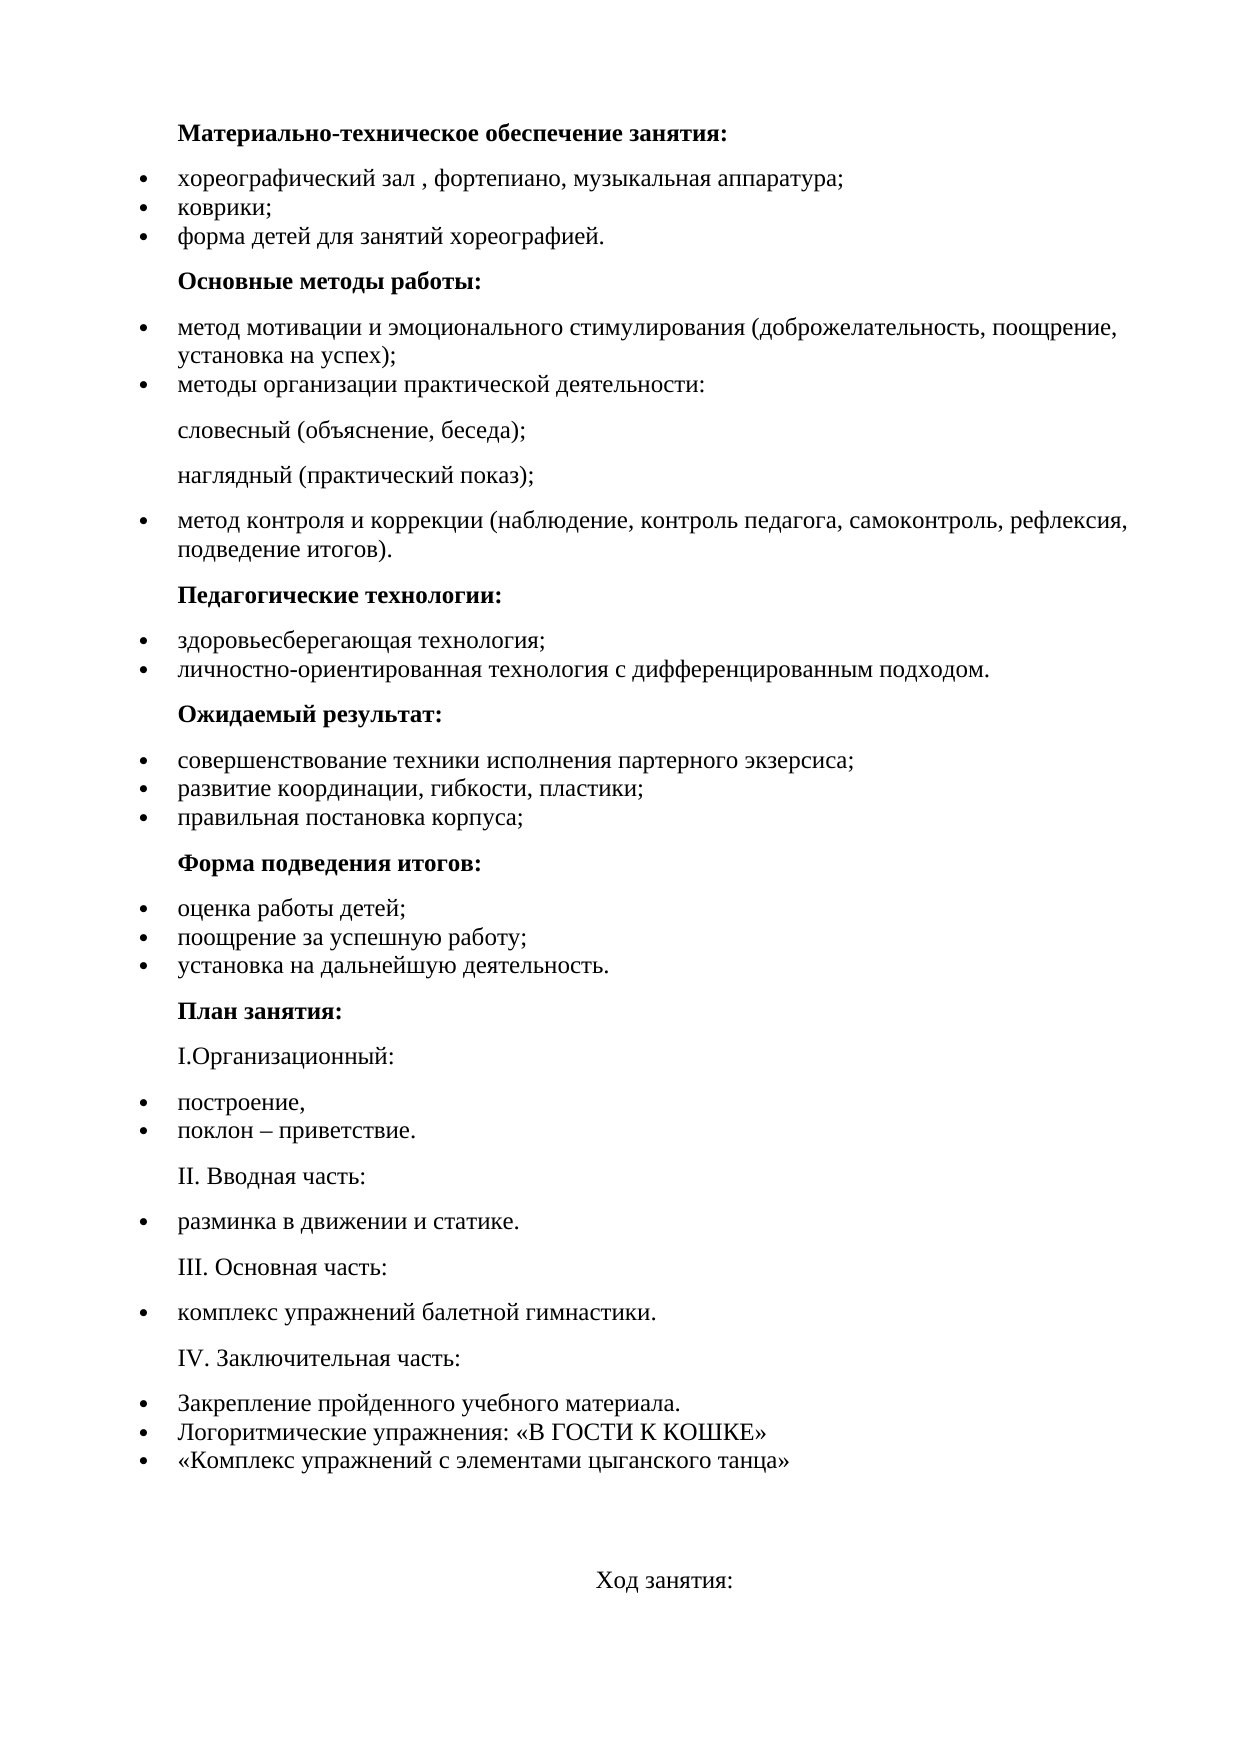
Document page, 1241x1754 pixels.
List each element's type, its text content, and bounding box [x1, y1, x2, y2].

text словесный (объяснение, беседа); [177, 415, 1152, 443]
text IV. Заключительная часть: [177, 1343, 1152, 1371]
list поощрение за успешную работу; [140, 922, 1152, 951]
text План занятия: [177, 996, 1152, 1025]
list «Комплекс упражнений с элементами цыганского танца» [140, 1446, 1152, 1474]
list хореографический зал , фортепиано, музыкальная аппаратура; [140, 163, 1152, 192]
list Закрепление пройденного учебного материала. [140, 1388, 1152, 1417]
text Ожидаемый результат: [177, 699, 1152, 728]
list форма детей для занятий хореографией. [140, 221, 1152, 250]
list коврики; [140, 192, 1152, 221]
list комплекс упражнений балетной гимнастики. [140, 1297, 1152, 1326]
list метод мотивации и эмоционального стимулирования (доброжелательность, поощрение, установка на успех); [140, 312, 1152, 369]
list метод контроля и коррекции (наблюдение, контроль педагога, самоконтроль, рефлексия, подведение итогов). [140, 506, 1152, 563]
list совершенствование техники исполнения партерного экзерсиса; [140, 745, 1152, 773]
list оценка работы детей; [140, 893, 1152, 922]
text Педагогические технологии: [177, 580, 1152, 608]
list развитие координации, гибкости, пластики; [140, 773, 1152, 802]
list установка на дальнейшую деятельность. [140, 951, 1152, 979]
list Логоритмические упражнения: «В ГОСТИ К КОШКЕ» [140, 1417, 1152, 1446]
text Материально-техническое обеспечение занятия: [177, 118, 1152, 147]
list разминка в движении и статике. [140, 1206, 1152, 1235]
list здоровьесберегающая технология; [140, 625, 1152, 654]
list поклон – приветствие. [140, 1116, 1152, 1144]
list личностно-ориентированная технология с дифференцированным подходом. [140, 654, 1152, 683]
text Основные методы работы: [177, 266, 1152, 295]
list построение, [140, 1087, 1152, 1116]
text Форма подведения итогов: [177, 848, 1152, 876]
text II. Вводная часть: [177, 1161, 1152, 1190]
text Ход занятия: [177, 1565, 1152, 1594]
text I.Организационный: [177, 1041, 1152, 1070]
list методы организации практической деятельности: [140, 369, 1152, 398]
text наглядный (практический показ); [177, 460, 1152, 489]
text III. Основная часть: [177, 1252, 1152, 1281]
list правильная постановка корпуса; [140, 802, 1152, 831]
